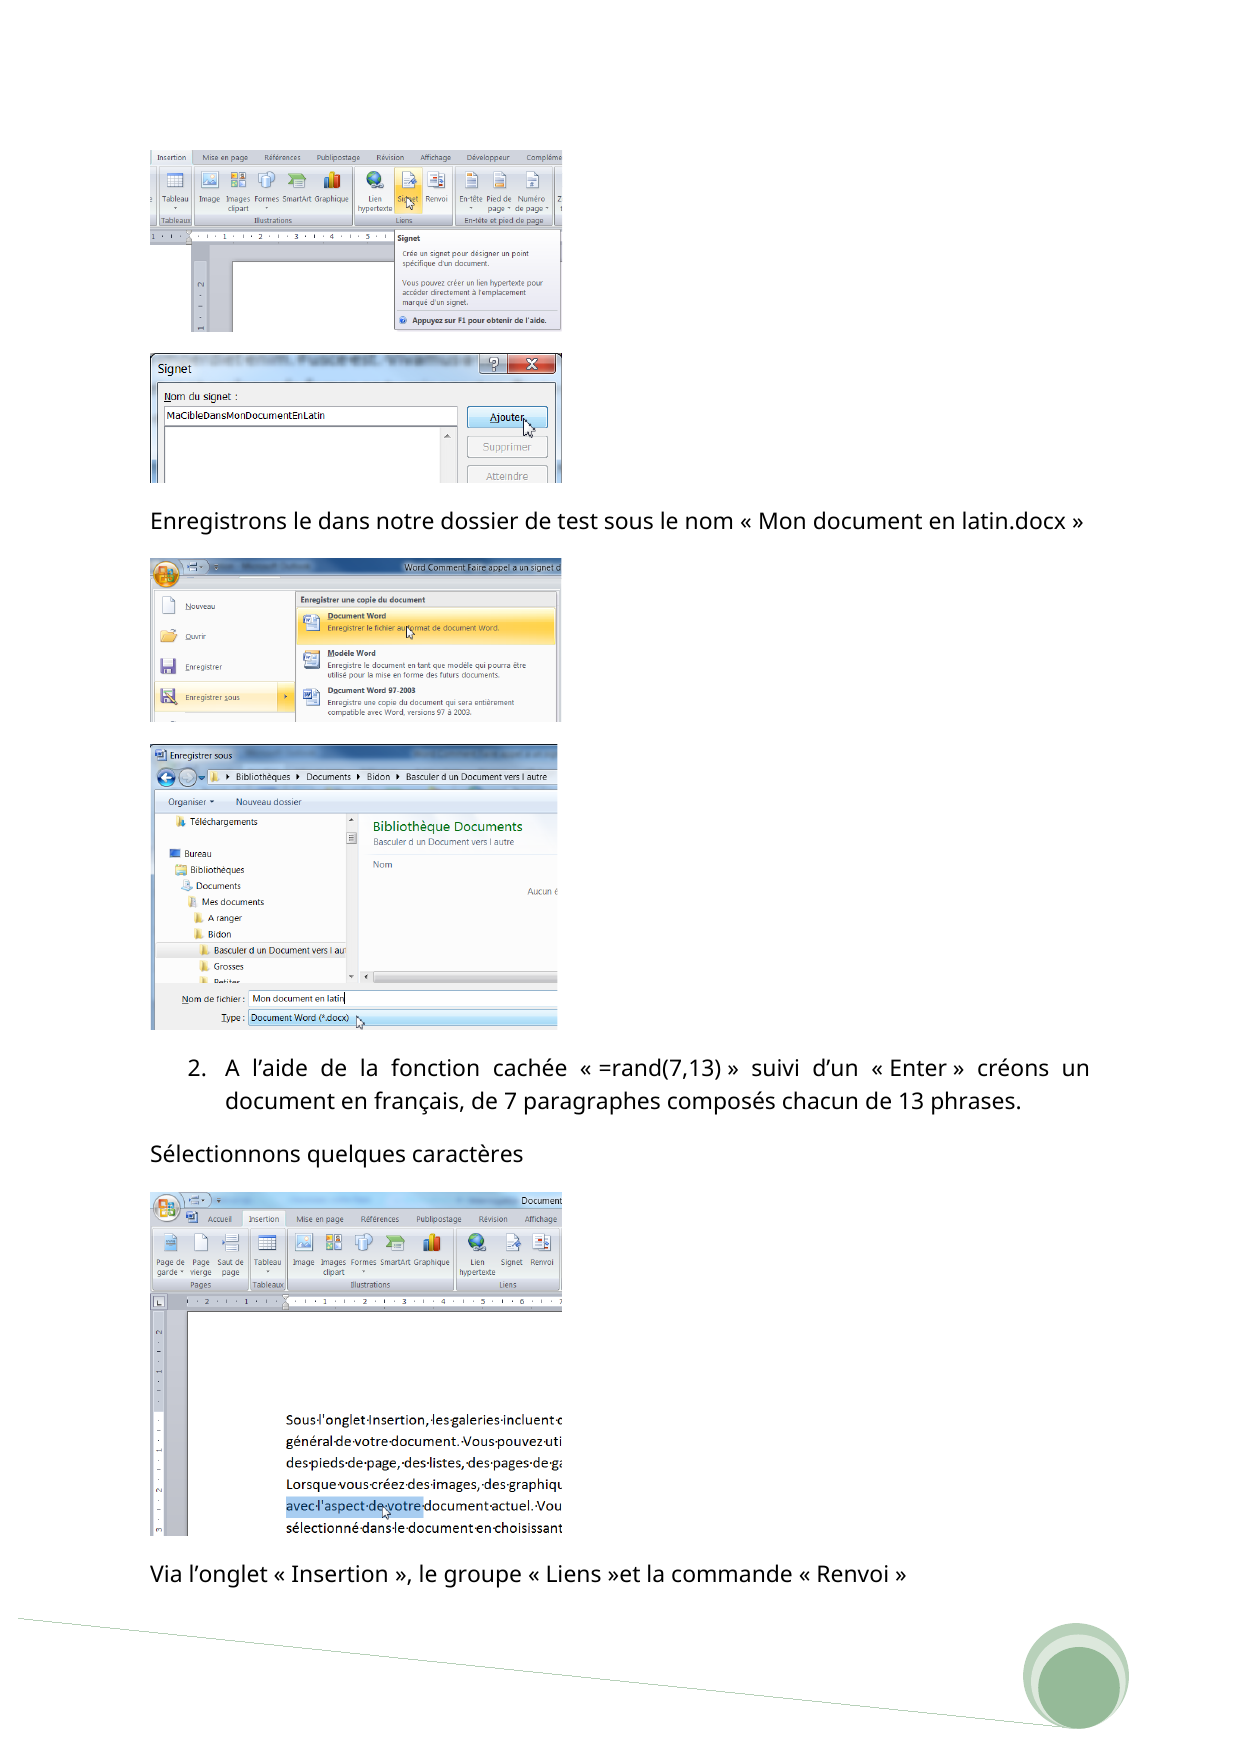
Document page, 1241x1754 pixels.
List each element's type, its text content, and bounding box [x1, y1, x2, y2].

text Via l’onglet « Insertion », le groupe « Liens »et la commande « Renvoi » [150, 1558, 1090, 1590]
picture [150, 558, 562, 722]
text Sélectionnons quelques caractères [150, 1138, 1090, 1169]
text Enregistrons le dans notre dossier de test sous le nom « Mon document en latin.docx » [150, 504, 1090, 536]
list A l’aide de la fonction cachée « =rand(7,13) » suivi d’un « Enter » créons un document en français, de 7 paragraphes composés chacun de 13 phrases. [187, 1052, 1090, 1116]
picture [150, 1192, 562, 1536]
picture [150, 150, 563, 332]
picture [150, 353, 562, 483]
picture [150, 744, 558, 1030]
